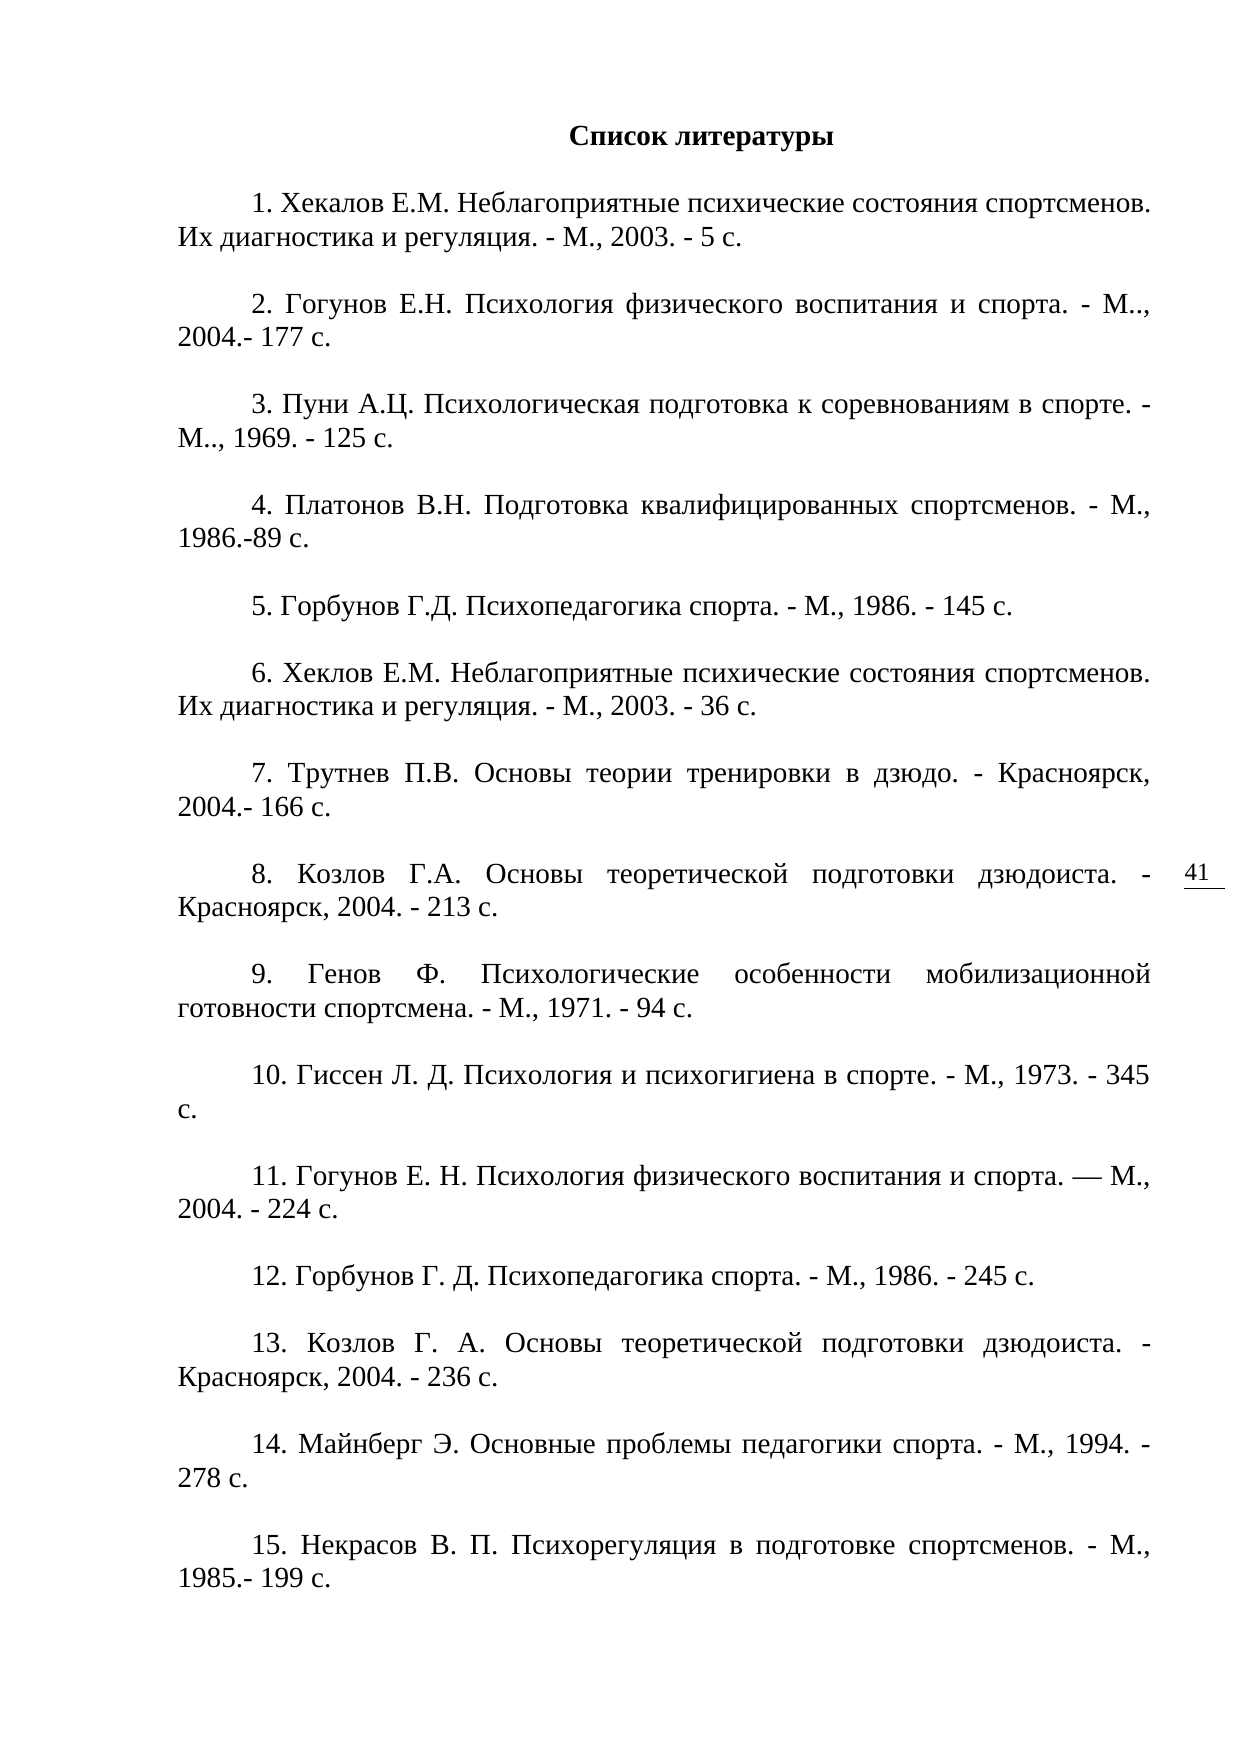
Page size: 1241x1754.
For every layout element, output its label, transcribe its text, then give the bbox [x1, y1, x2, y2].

text 8. Козлов Г.А. Основы теоретической подготовки дзюдоиста. - Красноярск, 2004. - 213 с. [177, 856, 1152, 923]
text 5. Горбунов Г.Д. Психопедагогика спорта. - М., 1986. - 145 с. [177, 588, 1152, 621]
text Список литературы [177, 118, 1152, 152]
text 1. Хекалов Е.М. Неблагоприятные психические состояния спортсменов. Их диагностика и регуляция. - М., 2003. - 5 с. [177, 185, 1152, 252]
text 13. Козлов Г. А. Основы теоретической подготовки дзюдоиста. - Красноярск, 2004. - 236 с. [177, 1326, 1152, 1393]
text 14. Майнберг Э. Основные проблемы педагогики спорта. - М., 1994. - 278 с. [177, 1426, 1152, 1493]
text 12. Горбунов Г. Д. Психопедагогика спорта. - М., 1986. - 245 с. [177, 1258, 1152, 1292]
text 9. Генов Ф. Психологические особенности мобилизационной готовности спортсмена. - М., 1971. - 94 с. [177, 957, 1152, 1024]
text 10. Гиссен Л. Д. Психология и психогигиена в спорте. - М., 1973. - 345 с. [177, 1057, 1152, 1124]
text 4. Платонов В.Н. Подготовка квалифицированных спортсменов. - М., 1986.-89 с. [177, 487, 1152, 554]
text 7. Трутнев П.В. Основы теории тренировки в дзюдо. - Красноярск, 2004.- 166 с. [177, 755, 1152, 822]
text 11. Гогунов Е. Н. Психология физического воспитания и спорта. — М., 2004. - 224 с. [177, 1158, 1152, 1225]
text 6. Хеклов Е.М. Неблагоприятные психические состояния спортсменов. Их диагностика и регуляция. - М., 2003. - 36 с. [177, 655, 1152, 722]
text 15. Некрасов В. П. Психорегуляция в подготовке спортсменов. - М., 1985.- 199 с. [177, 1527, 1152, 1594]
text 3. Пуни А.Ц. Психологическая подготовка к соревнованиям в спорте. - М.., 1969. - 125 с. [177, 386, 1152, 453]
text 2. Гогунов Е.Н. Психология физического воспитания и спорта. - М.., 2004.- 177 с. [177, 286, 1152, 353]
